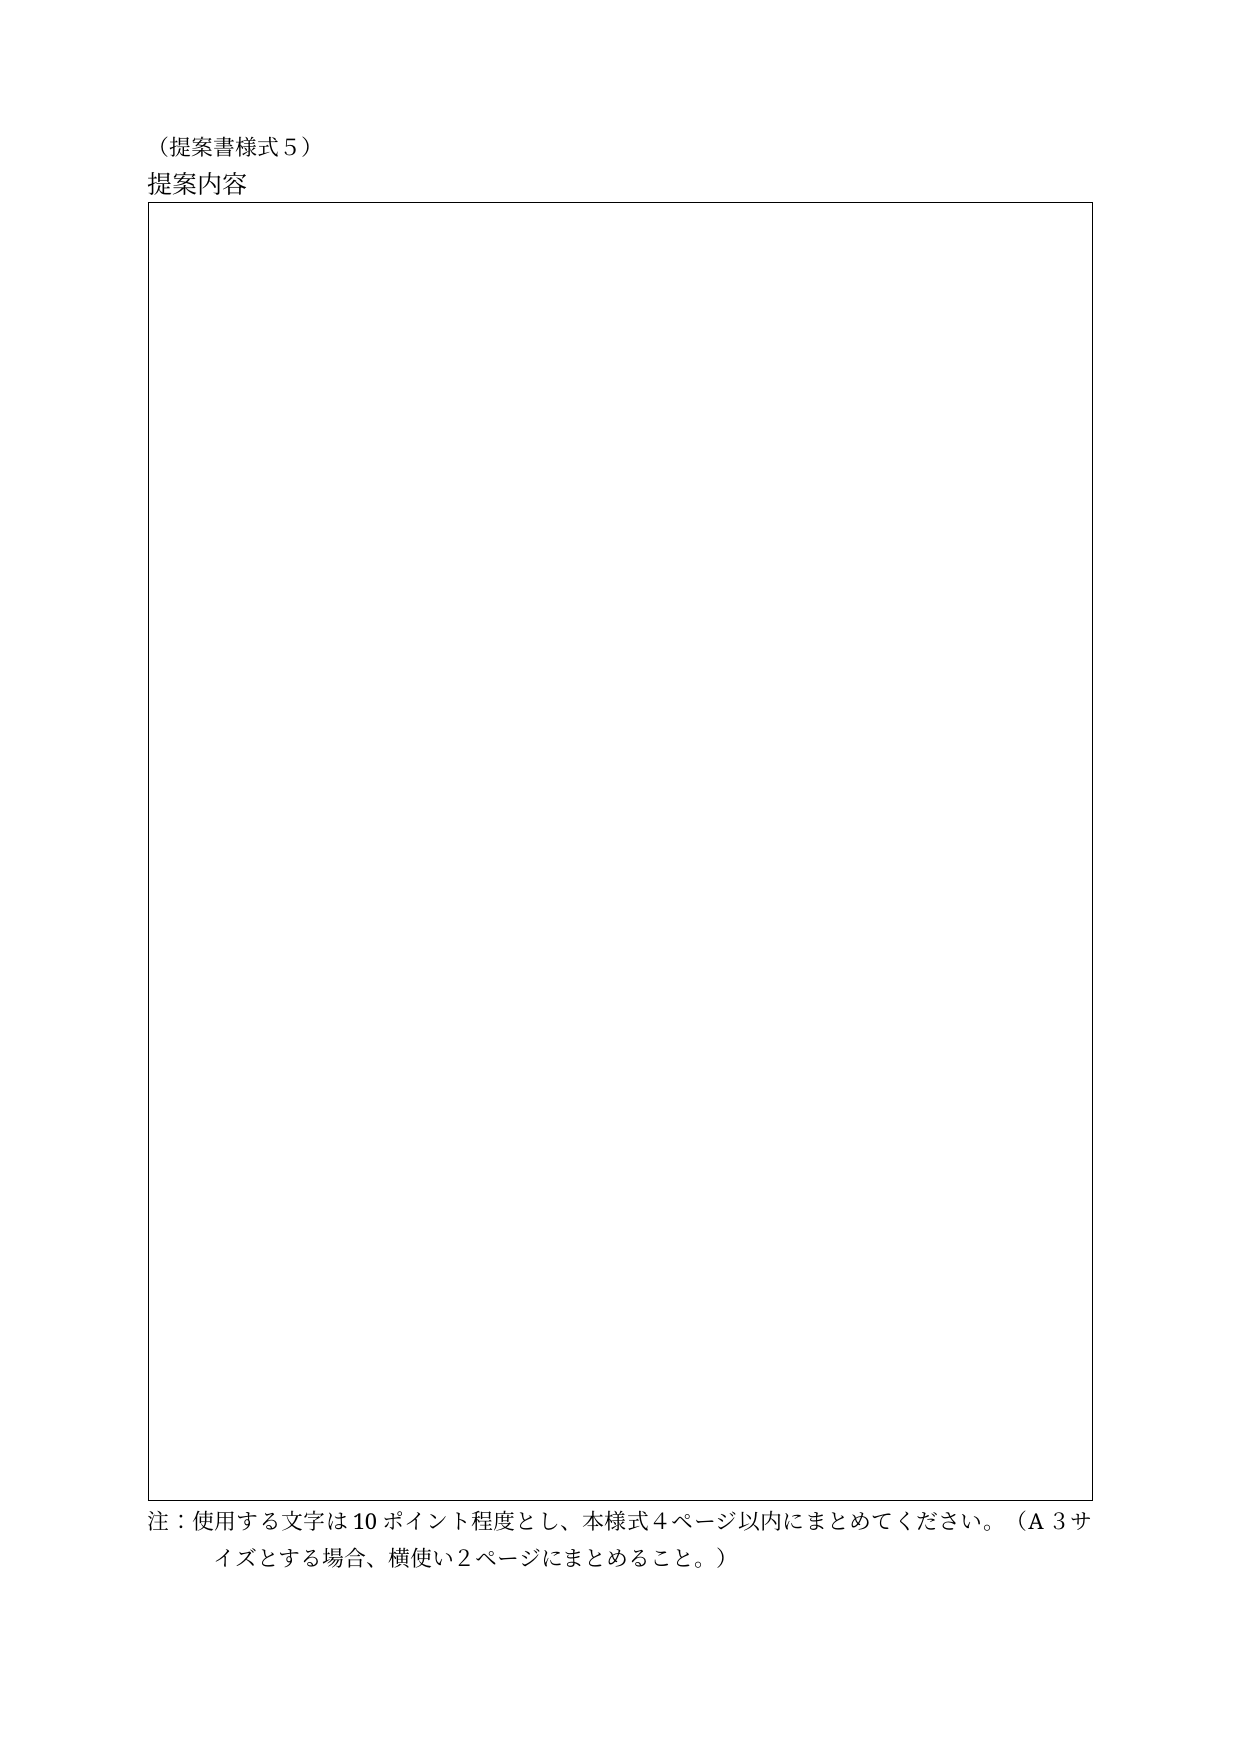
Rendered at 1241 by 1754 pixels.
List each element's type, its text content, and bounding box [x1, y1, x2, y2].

table_header [149, 203, 1092, 1500]
text （提案書様式５） [148, 127, 1092, 164]
text 注：使用する文字は10ポイント程度とし、本様式４ページ以内にまとめてください。（A３サイズとする場合、横使い２ページにまとめること。） [148, 1501, 1092, 1576]
text 提案内容 [148, 164, 1092, 202]
